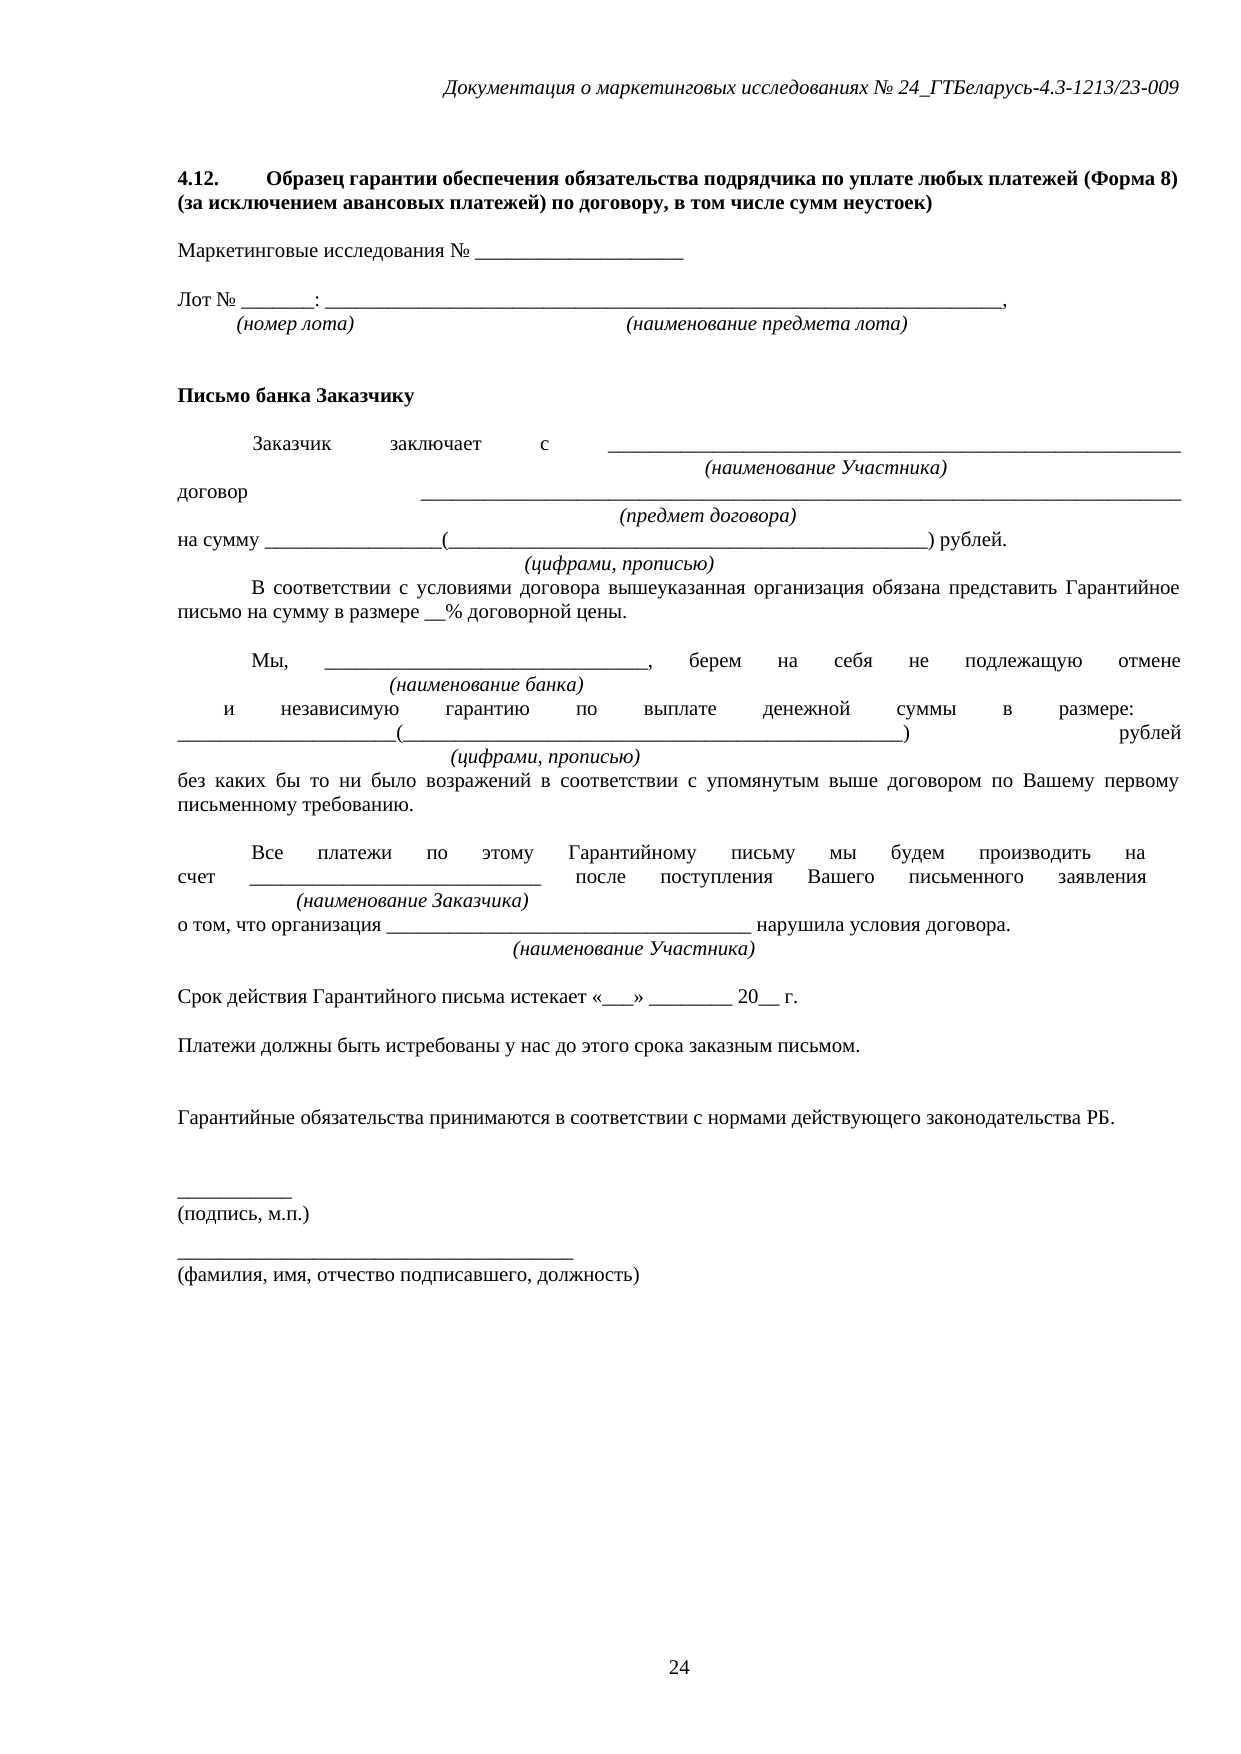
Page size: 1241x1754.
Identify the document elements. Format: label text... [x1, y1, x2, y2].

text Заказчик заключает с _______________________________________________________ (наименование Участника) [177, 431, 1181, 479]
text договор _________________________________________________________________________ (предмет договора) [177, 479, 1181, 527]
text Платежи должны быть истребованы у нас до этого срока заказным письмом. [177, 1032, 1181, 1057]
text В соответствии с условиями договора вышеуказанная организация обязана представить Гарантийное письмо на сумму в размере __% договорной цены. [177, 575, 1181, 623]
text Маркетинговые исследования № ____________________ [177, 238, 1181, 262]
text (цифрами, прописью) [177, 551, 1181, 575]
text ___________ [177, 1177, 1181, 1201]
text Мы, _______________________________, берем на себя не подлежащую отмене (наименование банка) [177, 647, 1181, 696]
text (номер лота) (наименование предмета лота) [177, 311, 1181, 335]
text Все платежи по этому Гарантийному письму мы будем производить на счет ____________________________ после поступления Вашего письменного заявления (наименование Заказчика) [177, 840, 1181, 912]
text и независимую гарантию по выплате денежной суммы в размере: _____________________(________________________________________________) рублей (цифрами, прописью) [177, 696, 1181, 768]
text (наименование Участника) [177, 936, 1181, 960]
text на сумму _________________(______________________________________________) рублей. [177, 527, 1181, 551]
text (фамилия, имя, отчество подписавшего, должность) [177, 1262, 1181, 1286]
text (за исключением авансовых платежей) по договору, в том числе сумм неустоек) [177, 190, 1181, 214]
text Гарантийные обязательства принимаются в соответствии с нормами действующего законодательства РБ. [177, 1105, 1181, 1129]
text Лот № _______: _________________________________________________________________, [177, 287, 1181, 311]
text Срок действия Гарантийного письма истекает «___» ________ 20__ г. [177, 984, 1181, 1008]
text (подпись, м.п.) [177, 1201, 1181, 1225]
list Образец гарантии обеспечения обязательства подрядчика по уплате любых платежей (Форма 8) [177, 166, 1181, 190]
text о том, что организация ___________________________________ нарушила условия договора. [177, 912, 1181, 936]
text без каких бы то ни было возражений в соответствии с упомянутым выше договором по Вашему первому письменному требованию. [177, 768, 1181, 816]
text ______________________________________ [177, 1237, 1181, 1262]
text Письмо банка Заказчику [177, 383, 1181, 407]
